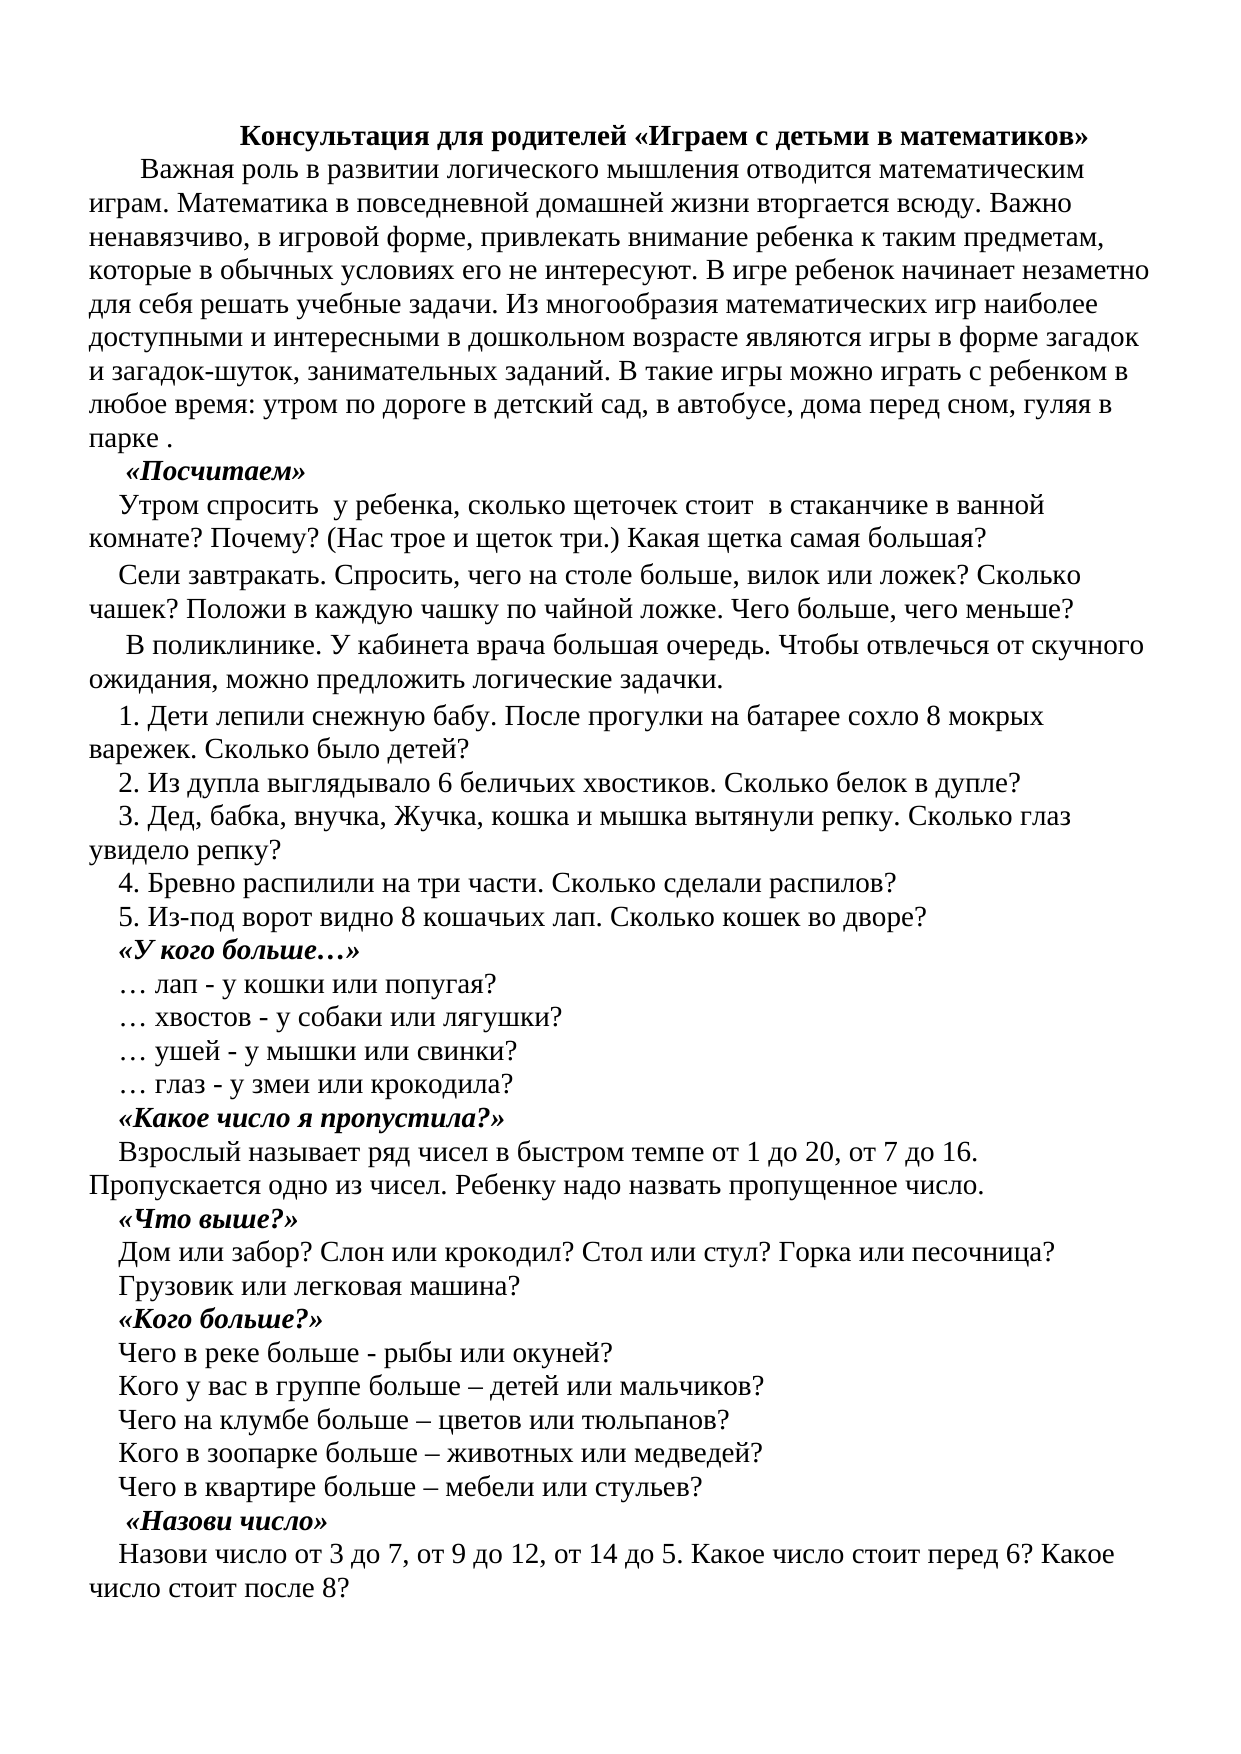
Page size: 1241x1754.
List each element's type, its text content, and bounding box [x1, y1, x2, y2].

text Кого у вас в группе больше – детей или мальчиков? [88, 1368, 1152, 1402]
text Чего в реке больше - рыбы или окуней? [88, 1335, 1152, 1368]
text Грузовик или легковая машина? [88, 1268, 1152, 1301]
text «Посчитаем» [88, 453, 1152, 487]
text «Какое число я пропустила?» [88, 1100, 1152, 1134]
text Чего на клумбе больше – цветов или тюльпанов? [88, 1402, 1152, 1436]
text … ушей - у мышки или свинки? [88, 1033, 1152, 1067]
text 5. Из-под ворот видно 8 кошачьих лап. Сколько кошек во дворе? [88, 899, 1152, 932]
text Взрослый называет ряд чисел в быстром темпе от 1 до 20, от 7 до 16. Пропускается одно из чисел. Ребенку надо назвать пропущенное число. [88, 1134, 1152, 1201]
text «Назови число» [88, 1503, 1152, 1536]
text Назови число от 3 до 7, от 9 до 12, от 14 до 5. Какое число стоит перед 6? Какое число стоит после 8? [88, 1536, 1152, 1603]
text … лап - у кошки или попугая? [88, 966, 1152, 999]
text Важная роль в развитии логического мышления отводится математическим играм. Математика в повседневной домашней жизни вторгается всюду. Важно ненавязчиво, в игровой форме, привлекать внимание ребенка к таким предметам, которые в обычных условиях его не интересуют. В игре ребенок начинает незаметно для себя решать учебные задачи. Из многообразия математических игр наиболее доступными и интересными в дошкольном возрасте являются игры в форме загадок и загадок-шуток, занимательных заданий. В такие игры можно играть с ребенком в любое время: утром по дороге в детский сад, в автобусе, дома перед сном, гуляя в парке . [88, 152, 1152, 453]
text … глаз - у змеи или крокодила? [88, 1067, 1152, 1100]
text 1. Дети лепили снежную бабу. После прогулки на батарее сохло 8 мокрых варежек. Сколько было детей? [88, 698, 1152, 765]
text 3. Дед, бабка, внучка, Жучка, кошка и мышка вытянули репку. Сколько глаз увидело репку? [88, 798, 1152, 865]
text Дом или забор? Слон или крокодил? Стол или стул? Горка или песочница? [88, 1234, 1152, 1268]
text Консультация для родителей «Играем с детьми в математиков» [177, 118, 1152, 152]
text Чего в квартире больше – мебели или стульев? [88, 1469, 1152, 1503]
text «У кого больше…» [88, 932, 1152, 966]
text … хвостов - у собаки или лягушки? [88, 999, 1152, 1033]
text В поликлинике. У кабинета врача большая очередь. Чтобы отвлечься от скучного ожидания, можно предложить логические задачки. [88, 627, 1152, 694]
text Кого в зоопарке больше – животных или медведей? [88, 1436, 1152, 1469]
text Сели завтракать. Спросить, чего на столе больше, вилок или ложек? Сколько чашек? Положи в каждую чашку по чайной ложке. Чего больше, чего меньше? [88, 557, 1152, 624]
text Утром спросить у ребенка, сколько щеточек стоит в стаканчике в ванной комнате? Почему? (Нас трое и щеток три.) Какая щетка самая большая? [88, 487, 1152, 554]
text 2. Из дупла выглядывало 6 беличьих хвостиков. Сколько белок в дупле? [88, 765, 1152, 798]
text «Что выше?» [88, 1201, 1152, 1234]
text 4. Бревно распилили на три части. Сколько сделали распилов? [88, 865, 1152, 899]
text «Кого больше?» [88, 1301, 1152, 1335]
